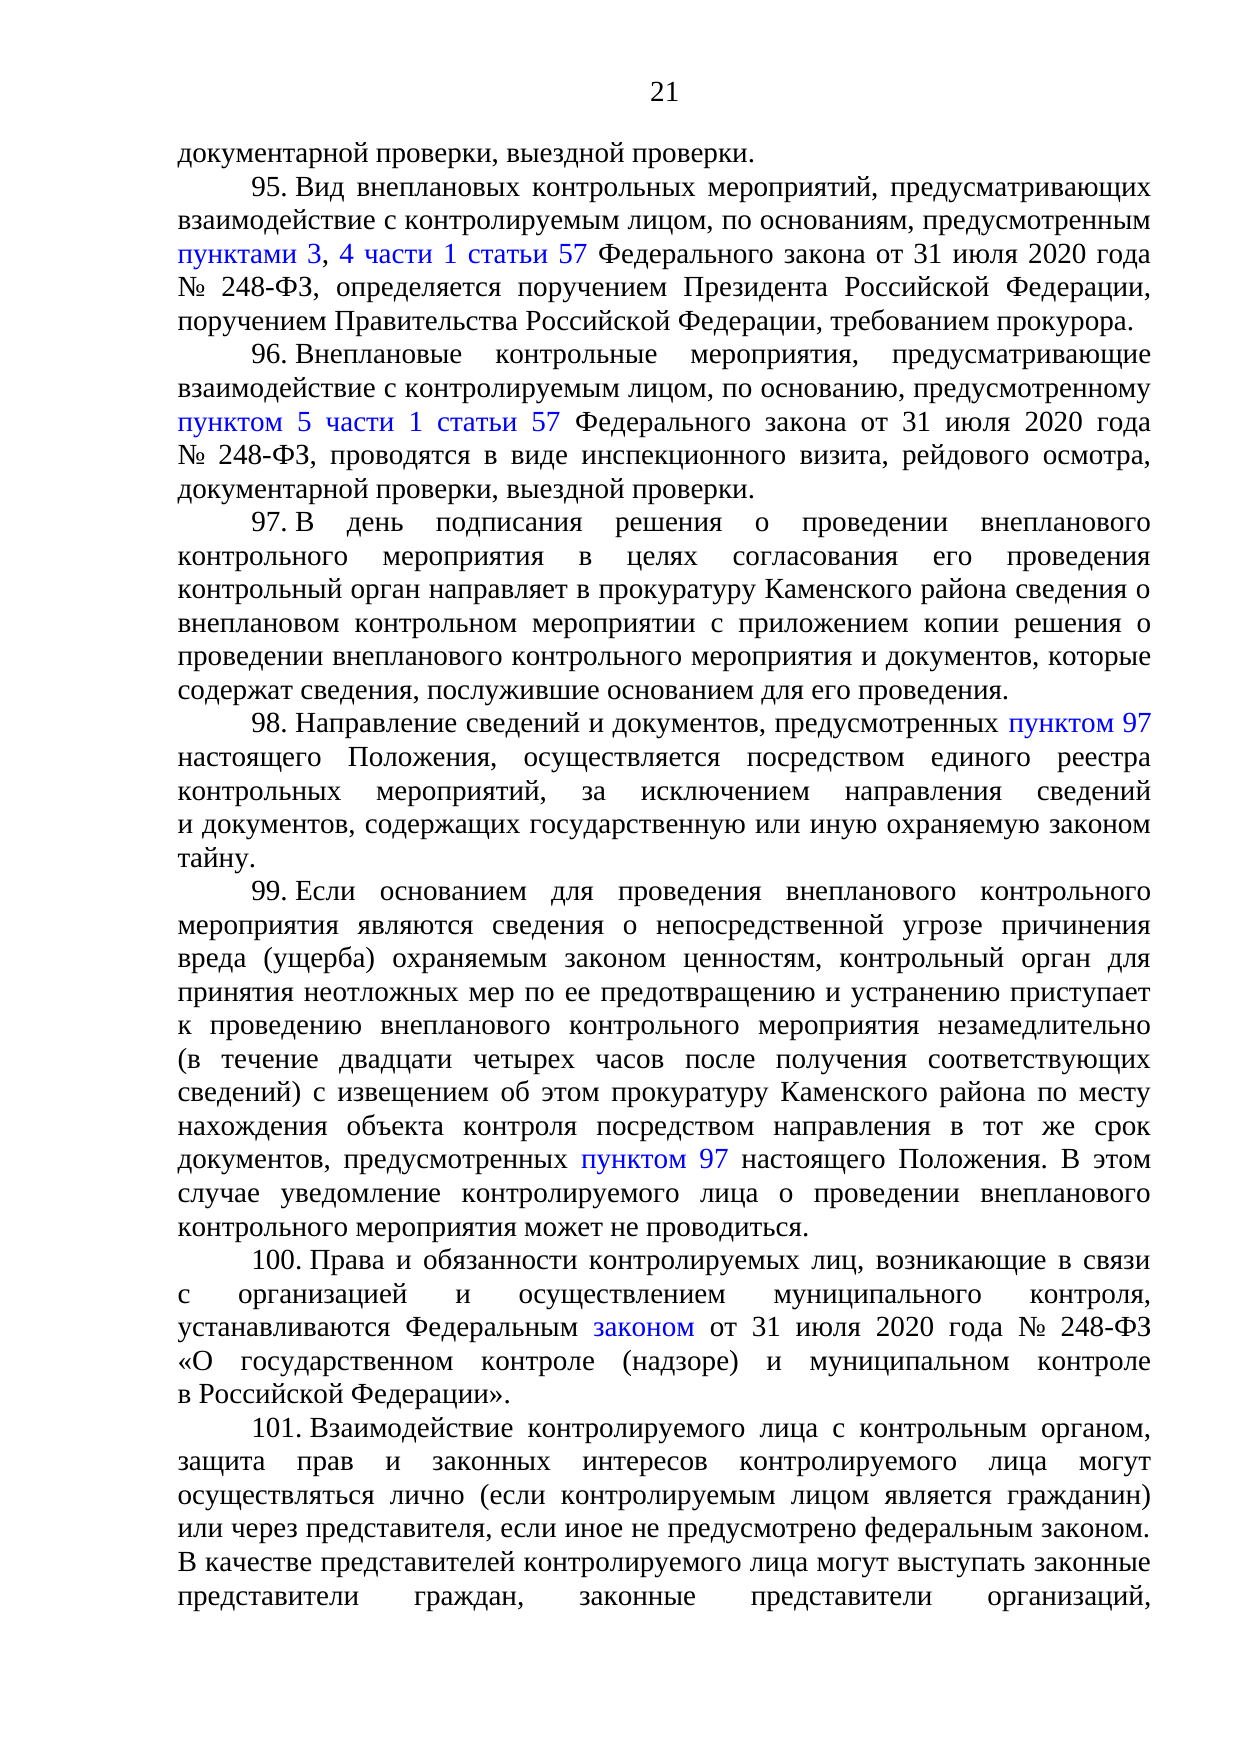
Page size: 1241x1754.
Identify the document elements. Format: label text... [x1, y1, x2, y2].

text 100. Права и обязанности контролируемых лиц, возникающие в связи с организацией и осуществлением муниципального контроля, устанавливаются Федеральным законом от 31 июля 2020 года № 248-ФЗ «О государственном контроле (надзоре) и муниципальном контроле в Российской Федерации». [177, 1242, 1152, 1410]
text 96. Внеплановые контрольные мероприятия, предусматривающие взаимодействие с контролируемым лицом, по основанию, предусмотренному пунктом 5 части 1 статьи 57 Федерального закона от 31 июля 2020 года № 248-ФЗ, проводятся в виде инспекционного визита, рейдового осмотра, документарной проверки, выездной проверки. [177, 337, 1152, 504]
text 99. Если основанием для проведения внепланового контрольного мероприятия являются сведения о непосредственной угрозе причинения вреда (ущерба) охраняемым законом ценностям, контрольный орган для принятия неотложных мер по ее предотвращению и устранению приступает к проведению внепланового контрольного мероприятия незамедлительно (в течение двадцати четырех часов после получения соответствующих сведений) с извещением об этом прокуратуру Каменского района по месту нахождения объекта контроля посредством направления в тот же срок документов, предусмотренных пунктом 97 настоящего Положения. В этом случае уведомление контролируемого лица о проведении внепланового контрольного мероприятия может не проводиться. [177, 873, 1152, 1242]
text 97. В день подписания решения о проведении внепланового контрольного мероприятия в целях согласования его проведения контрольный орган направляет в прокуратуру Каменского района сведения о внеплановом контрольном мероприятии с приложением копии решения о проведении внепланового контрольного мероприятия и документов, которые содержат сведения, послужившие основанием для его проведения. [177, 504, 1152, 706]
text 95. Вид внеплановых контрольных мероприятий, предусматривающих взаимодействие с контролируемым лицом, по основаниям, предусмотренным пунктами 3, 4 части 1 статьи 57 Федерального закона от 31 июля 2020 года № 248-ФЗ, определяется поручением Президента Российской Федерации, поручением Правительства Российской Федерации, требованием прокурора. [177, 169, 1152, 337]
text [177, 135, 1152, 169]
text 98. Направление сведений и документов, предусмотренных пунктом 97 настоящего Положения, осуществляется посредством единого реестра контрольных мероприятий, за исключением направления сведений и документов, содержащих государственную или иную охраняемую законом тайну. [177, 706, 1152, 873]
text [177, 1410, 1152, 1611]
